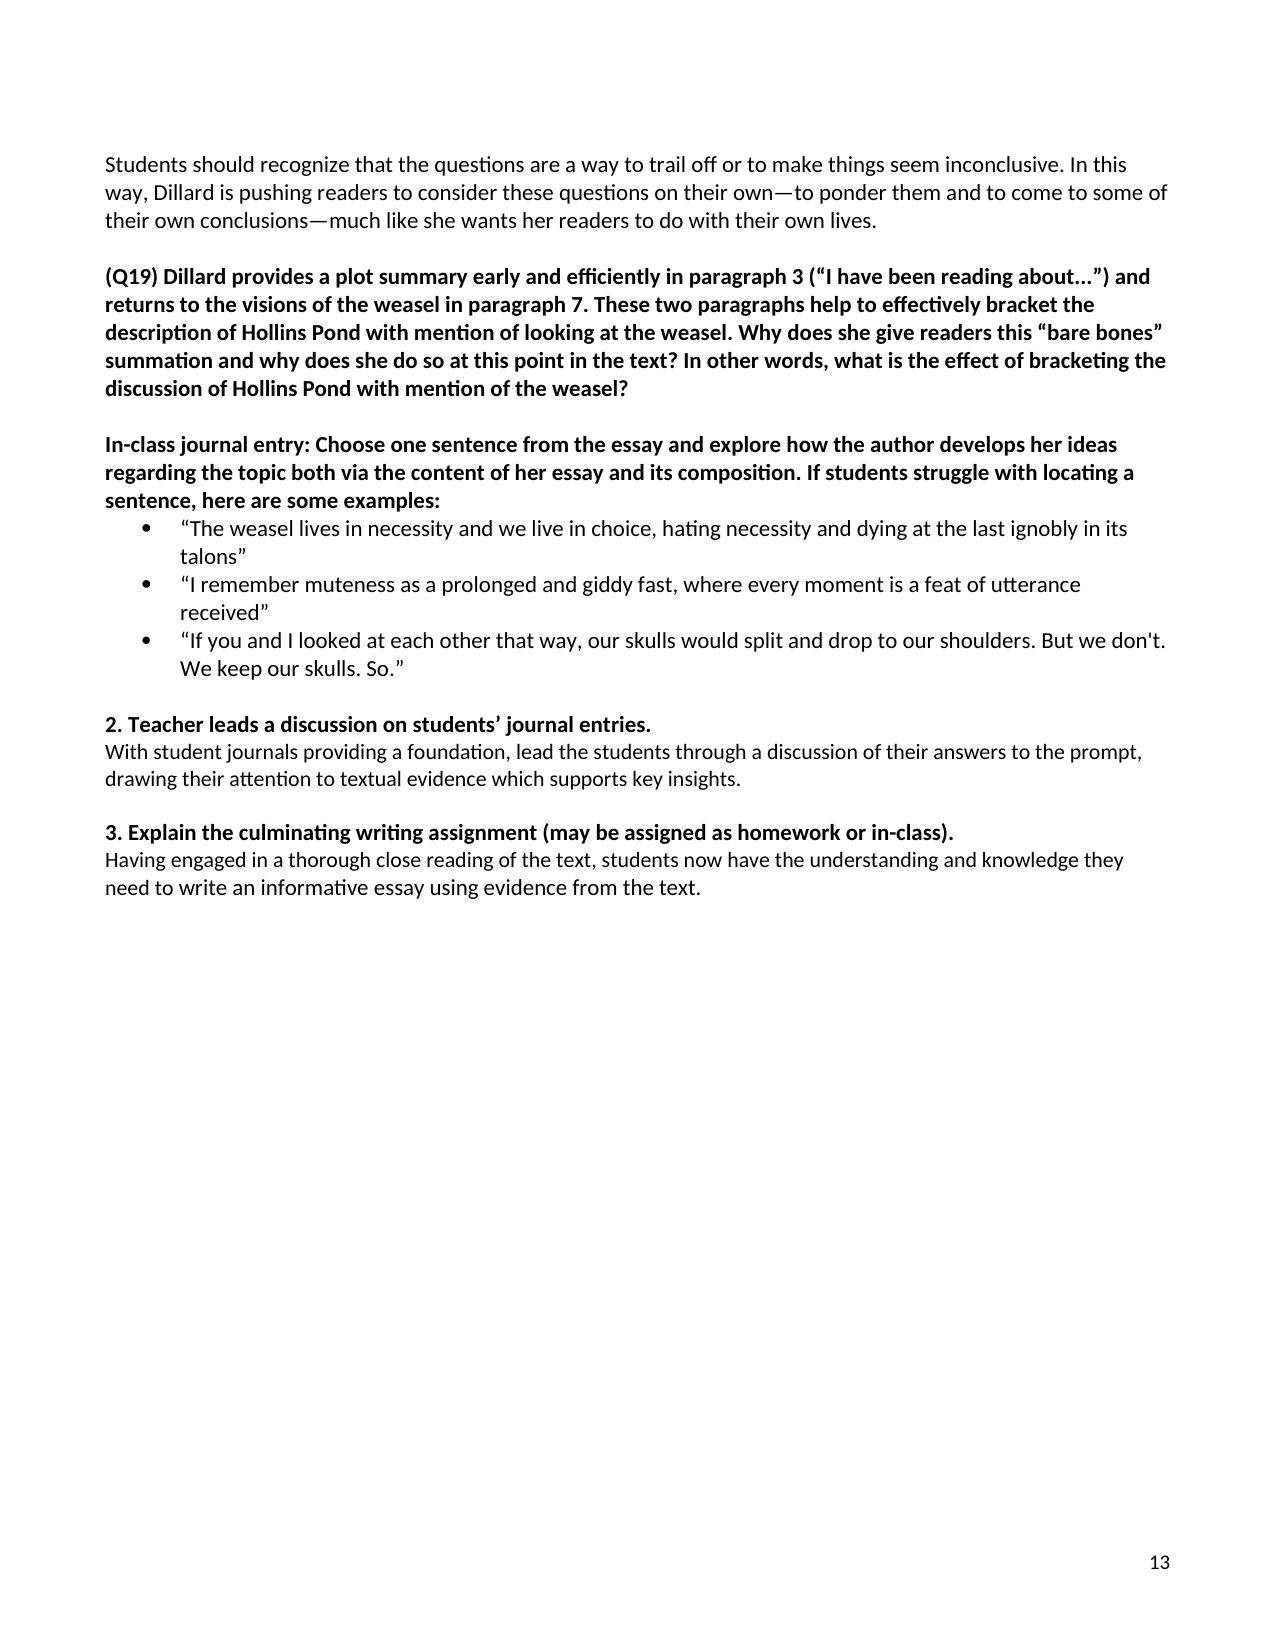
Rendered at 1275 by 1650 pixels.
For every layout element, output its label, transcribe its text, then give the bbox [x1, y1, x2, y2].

list With student journals providing a foundation, lead the students through a discussion of their answers to the prompt, drawing their attention to textual evidence which supports key insights. [105, 738, 1170, 792]
text (Q19) Dillard provides a plot summary early and efficiently in paragraph 3 (“I have been reading about...”) and returns to the visions of the weasel in paragraph 7. These two paragraphs help to effectively bracket the description of Hollins Pond with mention of looking at the weasel. Why does she give readers this “bare bones” summation and why does she do so at this point in the text? In other words, what is the effect of bracketing the discussion of Hollins Pond with mention of the weasel? [105, 262, 1170, 402]
list “The weasel lives in necessity and we live in choice, hating necessity and dying at the last ignobly in its talons” [142, 514, 1170, 570]
list 2. Teacher leads a discussion on students’ journal entries. [105, 710, 1170, 738]
list “I remember muteness as a prolonged and giddy fast, where every moment is a feat of utterance received” [142, 570, 1170, 626]
list “If you and I looked at each other that way, our skulls would split and drop to our shoulders. But we don't. We keep our skulls. So.” [142, 626, 1170, 682]
text In-class journal entry: Choose one sentence from the essay and explore how the author develops her ideas regarding the topic both via the content of her essay and its composition. If students struggle with locating a sentence, here are some examples: [105, 430, 1170, 514]
list Having engaged in a thorough close reading of the text, students now have the understanding and knowledge they need to write an informative essay using evidence from the text. [105, 846, 1170, 901]
list 3. Explain the culminating writing assignment (may be assigned as homework or in-class). [105, 818, 1170, 846]
text Students should recognize that the questions are a way to trail off or to make things seem inconclusive. In this way, Dillard is pushing readers to consider these questions on their own—to ponder them and to come to some of their own conclusions—much like she wants her readers to do with their own lives. [105, 150, 1170, 234]
